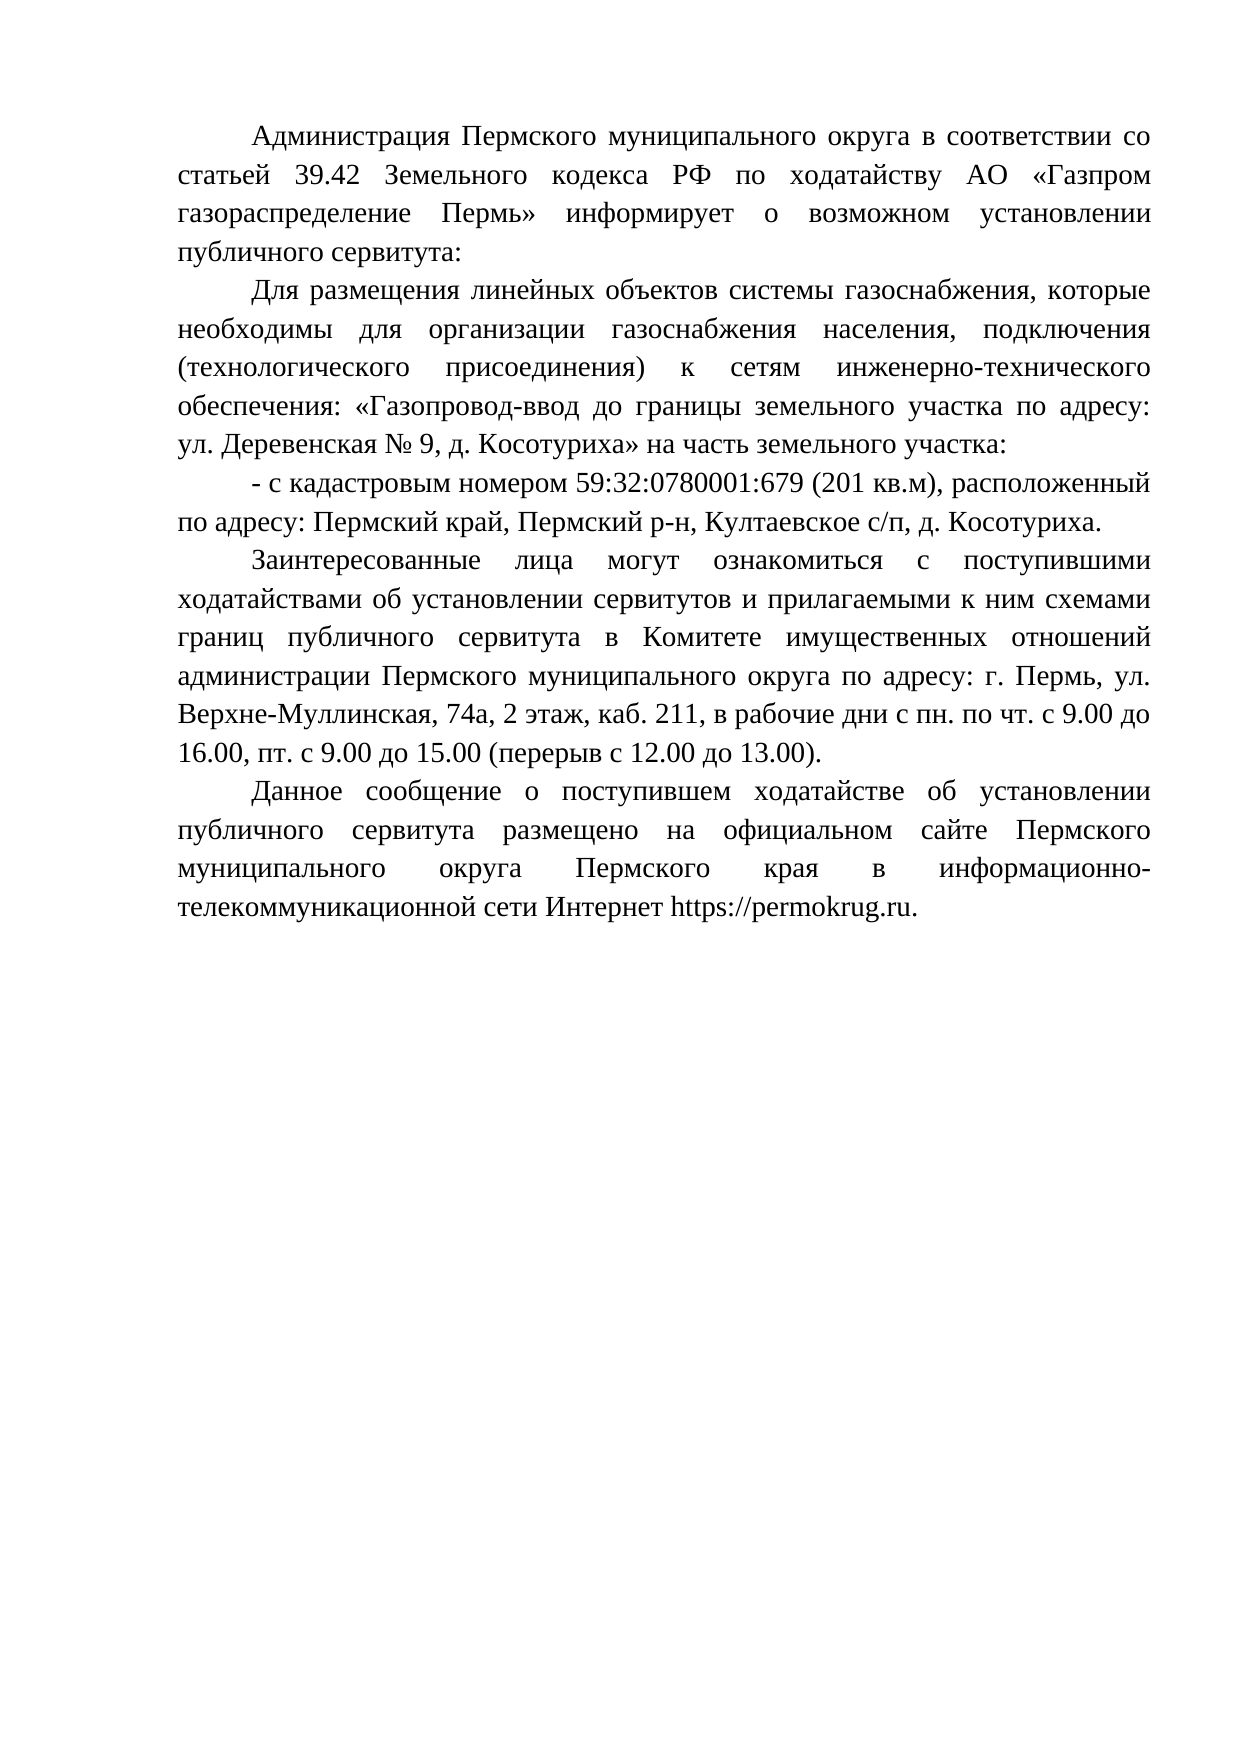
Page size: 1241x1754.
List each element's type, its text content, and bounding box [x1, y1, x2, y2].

text Для размещения линейных объектов системы газоснабжения, которые необходимы для организации газоснабжения населения, подключения (технологического присоединения) к сетям инженерно-технического обеспечения: «Газопровод-ввод до границы земельного участка по адресу: ул. Деревенская № 9, д. Косотуриха» на часть земельного участка: [177, 272, 1152, 460]
text Данное сообщение о поступившем ходатайстве об установлении публичного сервитута размещено на официальном сайте Пермского муниципального округа Пермского края в информационно-телекоммуникационной сети Интернет https://permokrug.ru. [177, 773, 1152, 923]
text Администрация Пермского муниципального округа в соответствии со статьей 39.42 Земельного кодекса РФ по ходатайству АО «Газпром газораспределение Пермь» информирует о возможном установлении публичного сервитута: [177, 118, 1152, 267]
text - с кадастровым номером 59:32:0780001:679 (201 кв.м), расположенный по адресу: Пермский край, Пермский р-н, Култаевское с/п, д. Косотуриха. [177, 465, 1152, 537]
text Заинтересованные лица могут ознакомиться с поступившими ходатайствами об установлении сервитутов и прилагаемыми к ним схемами границ публичного сервитута в Комитете имущественных отношений администрации Пермского муниципального округа по адресу: г. Пермь, ул. Верхне-Муллинская, 74а, 2 этаж, каб. 211, в рабочие дни с пн. по чт. с 9.00 до 16.00, пт. с 9.00 до 15.00 (перерыв с 12.00 до 13.00). [177, 542, 1152, 768]
